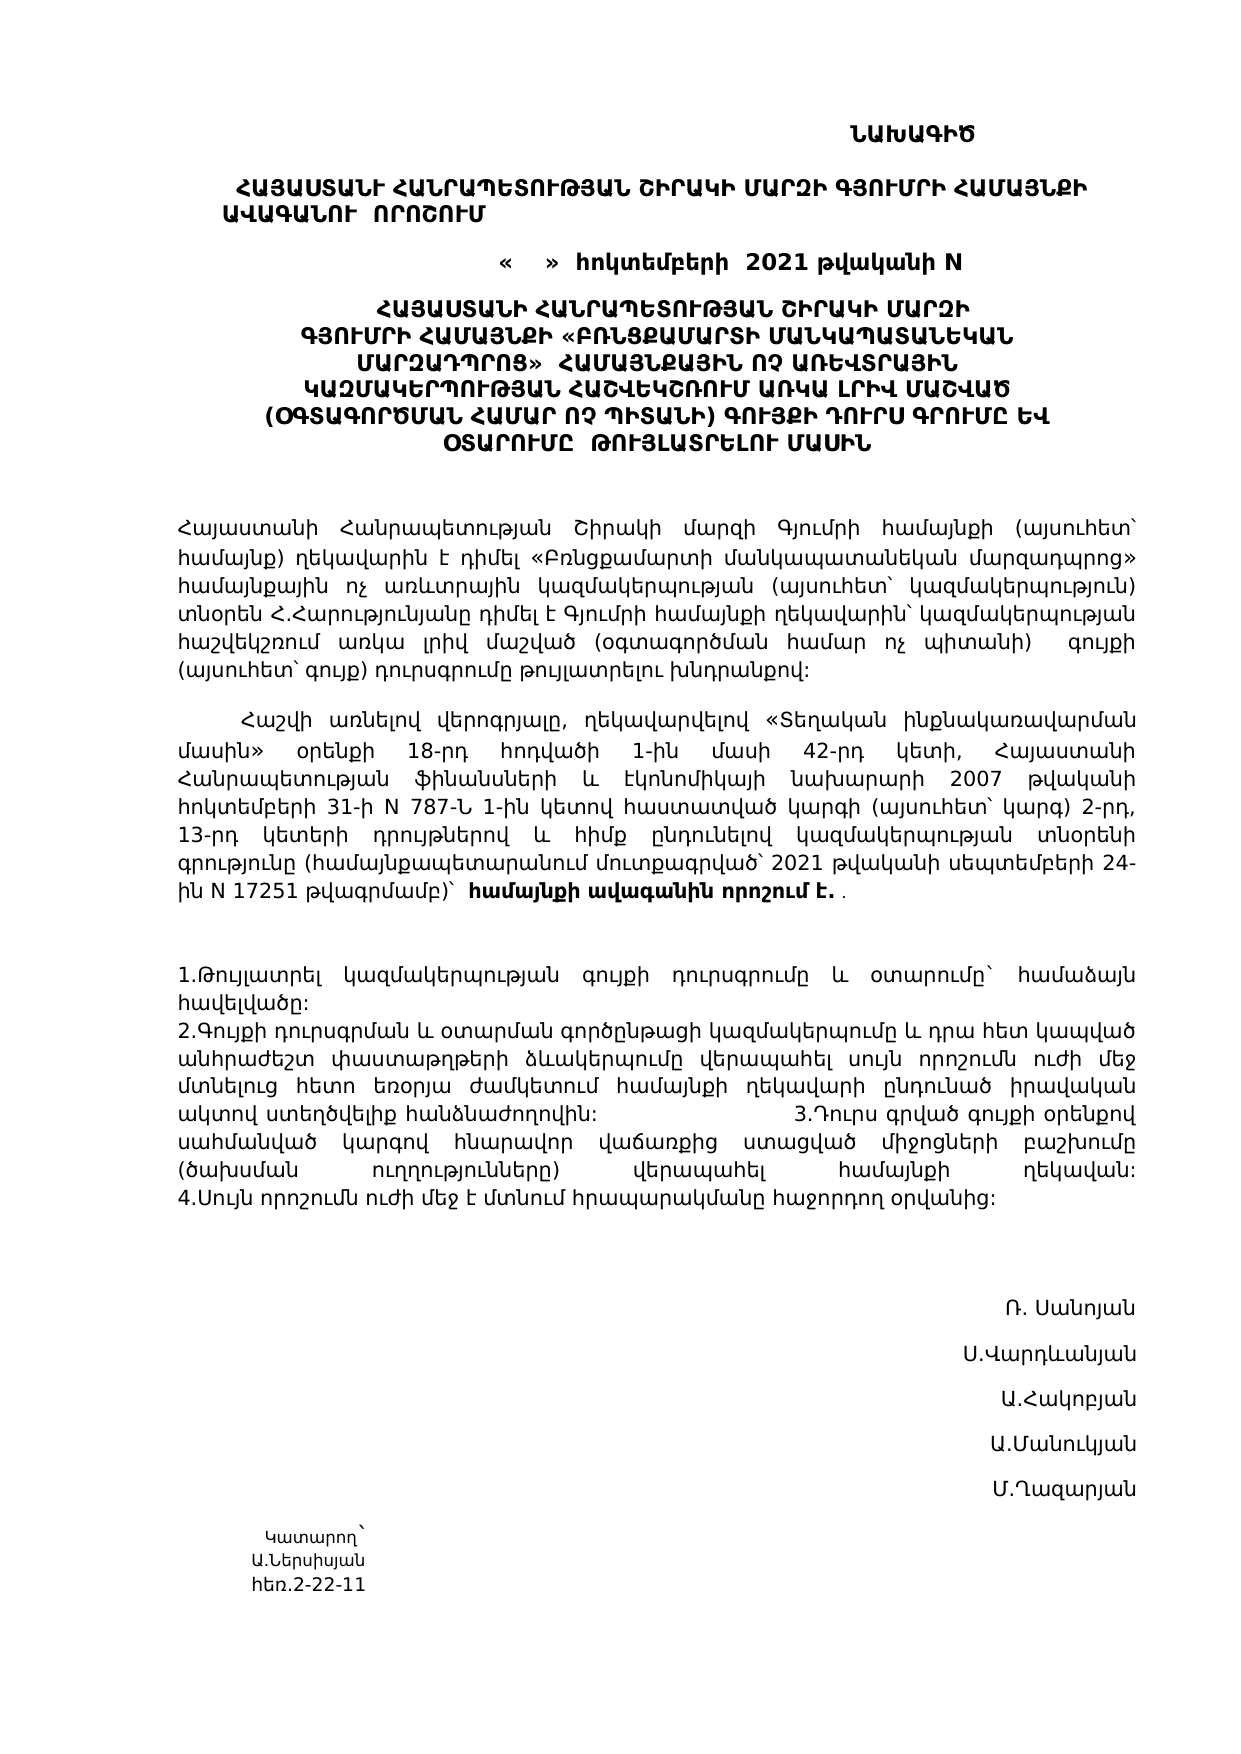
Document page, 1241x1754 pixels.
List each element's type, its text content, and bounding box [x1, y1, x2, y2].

text Մ.Ղազարյան [251, 1477, 1137, 1501]
text Հայաստանի Հանրապետության Շիրակի մարզի Գյումրի համայնքի (այսուհետ՝ համայնք) ղեկավարին է դիմել «Բռնցքամարտի մանկապատանեկան մարզադպրոց» համայնքային ոչ առևտրային կազմակերպության (այսուհետ՝ կազմակերպություն) տնօրեն Հ.Հարությունյանը դիմել է Գյումրի համայնքի ղեկավարին՝ կազմակերպության հաշվեկշռում առկա լրիվ մաշված (օգտագործման համար ոչ պիտանի) գույքի (այսուհետ՝ գույք) դուրսգրումը թույլատրելու խնդրանքով: [177, 484, 1137, 682]
text ՀԱՅԱՍՏԱՆԻ ՀԱՆՐԱՊԵՏՈՒԹՅԱՆ ՇԻՐԱԿԻ ՄԱՐԶԻ [177, 297, 1137, 323]
text ԳՅՈՒՄՐԻ ՀԱՄԱՅՆՔԻ «ԲՌՆՑՔԱՄԱՐՏԻ ՄԱՆԿԱՊԱՏԱՆԵԿԱՆ ՄԱՐԶԱԴՊՐՈՑ» ՀԱՄԱՅՆՔԱՅԻՆ ՈՉ ԱՌԵՎՏՐԱՅԻՆ ԿԱԶՄԱԿԵՐՊՈՒԹՅԱՆ ՀԱՇՎԵԿՇՌՈՒՄ ԱՌԿԱ ԼՐԻՎ ՄԱՇՎԱԾ (ՕԳՏԱԳՈՐԾՄԱՆ ՀԱՄԱՐ ՈՉ ՊԻՏԱՆԻ) ԳՈՒՅՔԻ ԴՈՒՐՍ ԳՐՈՒՄԸ ԵՎ ՕՏԱՐՈՒՄԸ ԹՈՒՅԼԱՏՐԵԼՈՒ ՄԱՍԻՆ [177, 323, 1137, 457]
text ՆԱԽԱԳԻԾ [177, 118, 1137, 149]
text Ռ. Սանոյան [251, 1296, 1137, 1321]
text Ա.Հակոբյան [251, 1387, 1137, 1411]
text Ս.Վարդևանյան [251, 1342, 1137, 1366]
text « » հոկտեմբերի 2021 թվականի N [222, 249, 1226, 276]
text 1.Թույլատրել կազմակերպության գույքի դուրսգրումը և օտարումը` համաձայն հավելվածը: 2.Գույքի դուրսգրման և օտարման գործընթացի կազմակերպումը և դրա հետ կապված անհրաժեշտ փաստաթղթերի ձևակերպումը վերապահել սույն որոշումն ուժի մեջ մտնելուց հետո եռօրյա ժամկետում համայնքի ղեկավարի ընդունած իրավական ակտով ստեղծվելիք հանձնաժողովին: 3.Դուրս գրված գույքի օրենքով սահմանված կարգով հնարավոր վաճառքից ստացված միջոցների բաշխումը (ծախսման ուղղությունները) վերապահել համայնքի ղեկավան: 4.Սույն որոշումն ուժի մեջ է մտնում հրապարակմանը հաջորդող օրվանից: [177, 932, 1137, 1210]
text Ա.Մանուկյան [251, 1432, 1137, 1456]
text Հաշվի առնելով վերոգրյալը, ղեկավարվելով «Տեղական ինքնակառավարման մասին» օրենքի 18-րդ հոդվածի 1-ին մասի 42-րդ կետի, Հայաստանի Հանրապետության ֆինանսների և էկոնոմիկայի նախարարի 2007 թվականի հոկտեմբերի 31-ի N 787-Ն 1-ին կետով հաստատված կարգի (այսուհետ՝ կարգ) 2-րդ, 13-րդ կետերի դրույթներով և հիմք ընդունելով կազմակերպության տնօրենի գրությունը (համայնքապետարանում մուտքագրված՝ 2021 թվականի սեպտեմբերի 24-ին N 17251 թվագրմամբ)՝ համայնքի ավագանին որոշում է. . [177, 707, 1137, 903]
text Կատարող` Ա.Ներսիսյան հեռ.2-22-11 [251, 1522, 1137, 1597]
text ՀԱՅԱՍՏԱՆՒ ՀԱՆՐԱՊԵՏՈՒԹՅԱՆ ՇԻՐԱԿԻ ՄԱՐԶԻ ԳՅՈՒՄՐԻ ՀԱՄԱՅՆՔԻ ԱՎԱԳԱՆՈՒ ՈՐՈՇՈՒՄ [222, 175, 1226, 228]
